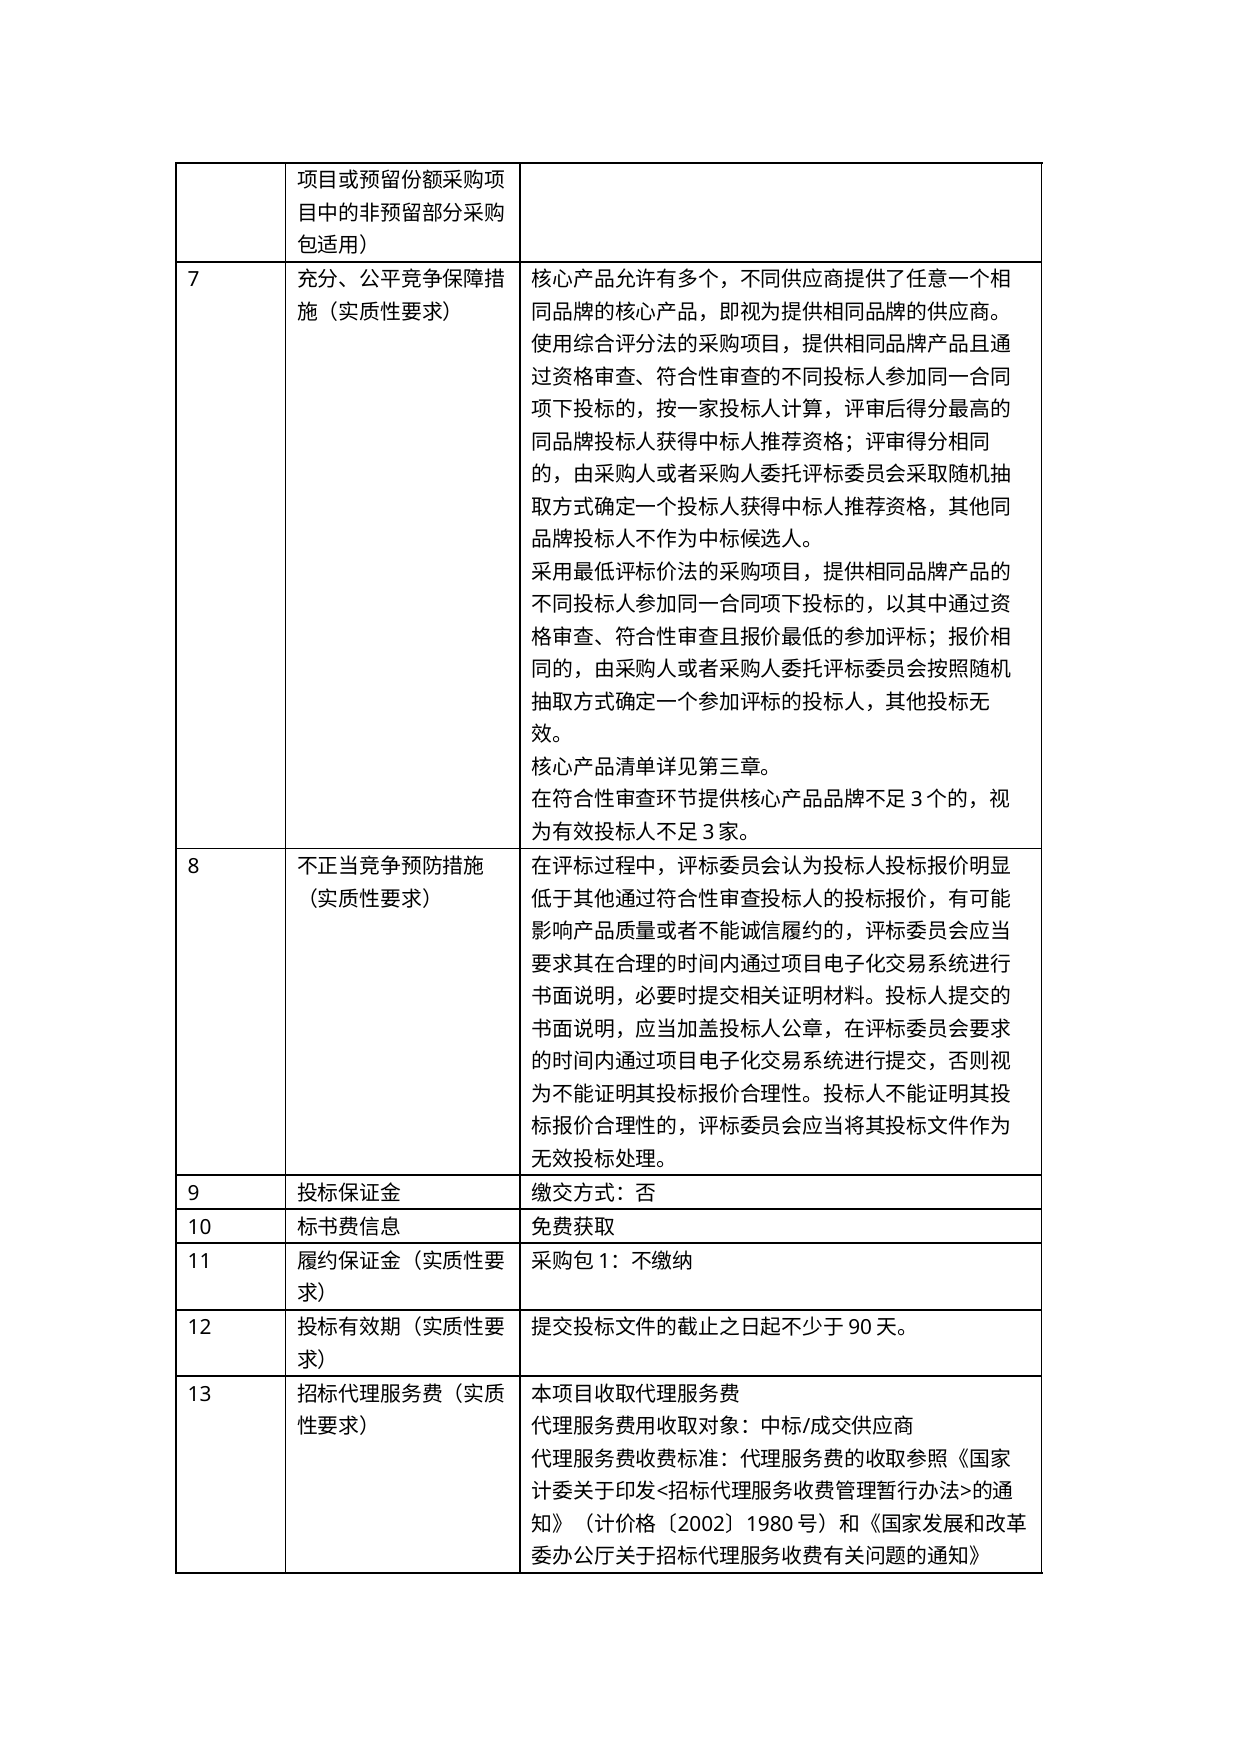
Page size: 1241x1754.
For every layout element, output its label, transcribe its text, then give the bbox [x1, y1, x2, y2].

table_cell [521, 1377, 1041, 1572]
table_cell 招标代理服务费（实质性要求） [286, 1377, 519, 1572]
table_cell 缴交方式：否 [521, 1176, 1041, 1208]
table_cell 9 [177, 1176, 285, 1208]
table_cell 充分、公平竞争保障措施（实质性要求） [286, 263, 519, 848]
table_cell 10 [177, 1210, 285, 1242]
table_cell 核心产品允许有多个，不同供应商提供了任意一个相同品牌的核心产品，即视为提供相同品牌的供应商。 使用综合评分法的采购项目，提供相同品牌产品且通过资格审查、符合性审查的不同投标人参加同一合同项下投标的，按一家投标人计算，评审后得分最高的同品牌投标人获得中标人推荐资格；评审得分相同的，由采购人或者采购人委托评标委员会采取随机抽取方式确定一个投标人获得中标人推荐资格，其他同品牌投标人不作为中标候选人。 采用最低评标价法的采购项目，提供相同品牌产品的不同投标人参加同一合同项下投标的，以其中通过资格审查、符合性审查且报价最低的参加评标；报价相同的，由采购人或者采购人委托评标委员会按照随机抽取方式确定一个参加评标的投标人，其他投标无效。 核心产品清单详见第三章。 在符合性审查环节提供核心产品品牌不足3个的，视为有效投标人不足3家。 [521, 263, 1041, 848]
table_cell 7 [177, 263, 285, 848]
table_cell 提交投标文件的截止之日起不少于90天。 [521, 1311, 1041, 1375]
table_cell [286, 164, 519, 261]
table_cell 免费获取 [521, 1210, 1041, 1242]
table_cell 投标有效期（实质性要求） [286, 1311, 519, 1375]
table_cell 13 [177, 1377, 285, 1572]
table_cell 8 [177, 849, 285, 1174]
table_cell 不正当竞争预防措施（实质性要求） [286, 849, 519, 1174]
table_cell 履约保证金（实质性要求） [286, 1244, 519, 1309]
table_cell 6 [177, 164, 285, 261]
table_cell 采购包1：不缴纳 [521, 1244, 1041, 1309]
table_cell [521, 164, 1041, 261]
table_cell 在评标过程中，评标委员会认为投标人投标报价明显低于其他通过符合性审查投标人的投标报价，有可能影响产品质量或者不能诚信履约的，评标委员会应当要求其在合理的时间内通过项目电子化交易系统进行书面说明，必要时提交相关证明材料。投标人提交的书面说明，应当加盖投标人公章，在评标委员会要求的时间内通过项目电子化交易系统进行提交，否则视为不能证明其投标报价合理性。投标人不能证明其投标报价合理性的，评标委员会应当将其投标文件作为无效投标处理。 [521, 849, 1041, 1174]
table_cell 12 [177, 1311, 285, 1375]
table_cell 11 [177, 1244, 285, 1309]
table_cell 投标保证金 [286, 1176, 519, 1208]
table_cell 标书费信息 [286, 1210, 519, 1242]
